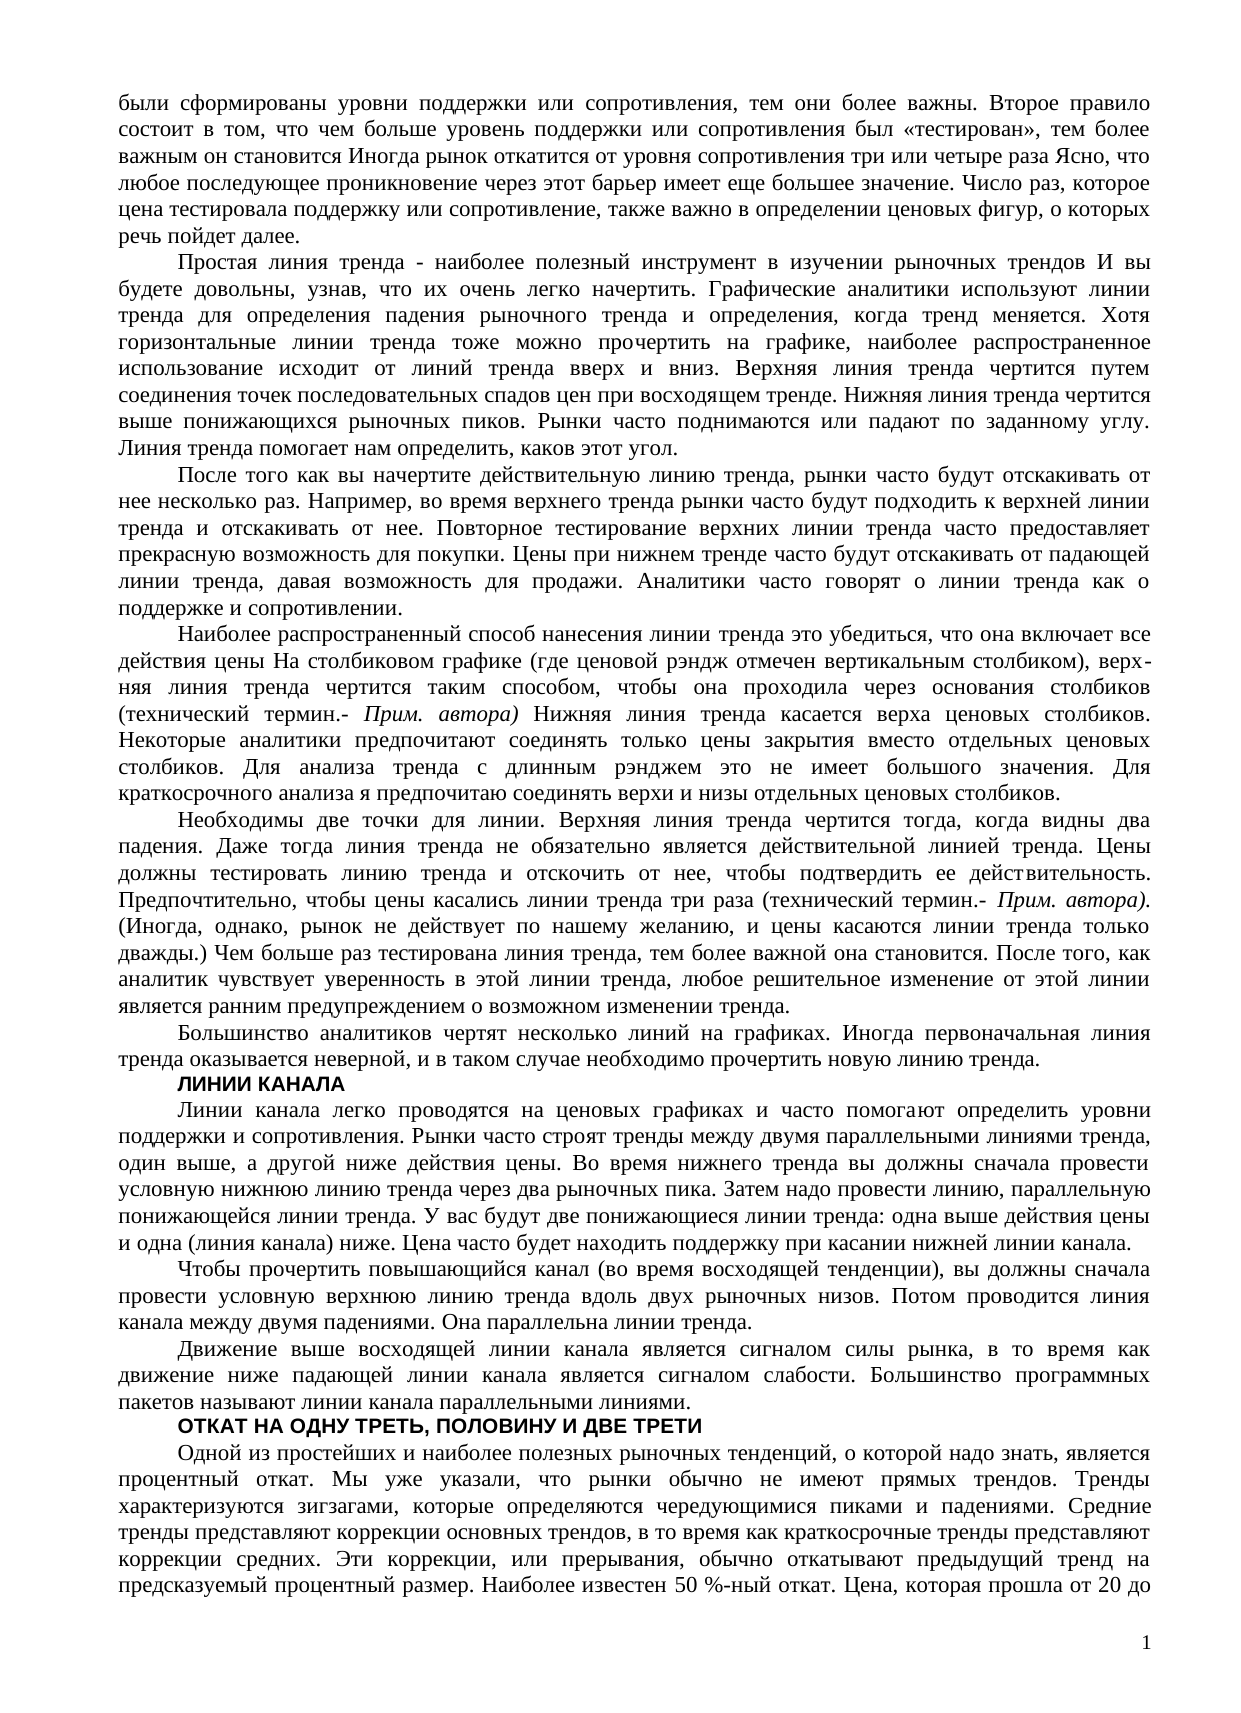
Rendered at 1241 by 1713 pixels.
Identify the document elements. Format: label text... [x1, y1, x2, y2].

text Необходимы две точки для линии. Верхняя линия тренда чертится тогда, когда видны два падения. Даже тогда линия тренда не обязательно является действительной линией тренда. Цены должны тестировать линию тренда и отскочить от нее, чтобы подтвердить ее действительность. Предпочтительно, чтобы цены касались линии тренда три раза (технический термин.- Прим. автора). (Иногда, однако, рынок не действует по нашему желанию, и цены касаются линии тренда только дважды.) Чем больше раз тестирована линия тренда, тем более важной она становится. После того, как аналитик чувствует уверенность в этой линии тренда, любое решительное изменение от этой линии является ранним предупреждением о возможном изменении тренда. [118, 806, 1152, 1018]
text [118, 89, 1152, 248]
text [118, 1438, 1152, 1598]
text Наиболее распространенный способ нанесения линии тренда это убедиться, что она включает все действия цены На столбиковом графике (где ценовой рэндж отмечен вертикальным столбиком), верхняя линия тренда чертится таким способом, чтобы она проходила через основания столбиков (технический термин.- Прим. автора) Нижняя линия тренда касается верха ценовых столбиков. Некоторые аналитики предпочитают соединять только цены закрытия вместо отдельных ценовых столбиков. Для анализа тренда с длинным рэнджем это не имеет большого значения. Для краткосрочного анализа я предпочитаю соединять верхи и низы отдельных ценовых столбиков. [118, 620, 1152, 806]
text Большинство аналитиков чертят несколько линий на графиках. Иногда первоначальная линия тренда оказывается неверной, и в таком случае необходимо прочертить новую линию тренда. [118, 1018, 1152, 1071]
text После того как вы начертите действительную линию тренда, рынки часто будут отскакивать от нее несколько раз. Например, во время верхнего тренда рынки часто будут подходить к верхней линии тренда и отскакивать от нее. Повторное тестирование верхних линии тренда часто предоставляет прекрасную возможность для покупки. Цены при нижнем тренде часто будут отскакивать от падающей линии тренда, давая возможность для продажи. Аналитики часто говорят о линии тренда как о поддержке и сопротивлении. [118, 461, 1152, 620]
text Простая линия тренда - наиболее полезный инструмент в изучении рыночных трендов И вы будете довольны, узнав, что их очень легко начертить. Графические аналитики используют линии тренда для определения падения рыночного тренда и определения, когда тренд меняется. Хотя горизонтальные линии тренда тоже можно прочертить на графике, наиболее распространенное использование исходит от линий тренда вверх и вниз. Верхняя линия тренда чертится путем соединения точек последовательных спадов цен при восходящем тренде. Нижняя линия тренда чертится выше понижающихся рыночных пиков. Рынки часто поднимаются или падают по заданному углу. Линия тренда помогает нам определить, каков этот угол. [118, 248, 1152, 461]
text ЛИНИИ КАНАЛА [118, 1071, 1152, 1096]
text Линии канала легко проводятся на ценовых графиках и часто помогают определить уровни поддержки и сопротивления. Рынки часто строят тренды между двумя параллельными линиями тренда, один выше, а другой ниже действия цены. Во время нижнего тренда вы должны сначала провести условную нижнюю линию тренда через два рыночных пика. Затем надо провести линию, параллельную понижающейся линии тренда. У вас будут две понижающиеся линии тренда: одна выше действия цены и одна (линия канала) ниже. Цена часто будет находить поддержку при касании нижней линии канала. [118, 1096, 1152, 1255]
text Движение выше восходящей линии канала является сигналом силы рынка, в то время как движение ниже падающей линии канала является сигналом слабости. Большинство программных пакетов называют линии канала параллельными линиями. [118, 1334, 1152, 1414]
text Чтобы прочертить повышающийся канал (во время восходящей тенденции), вы должны сначала провести условную верхнюю линию тренда вдоль двух рыночных низов. Потом проводится линия канала между двумя падениями. Она параллельна линии тренда. [118, 1255, 1152, 1334]
text ОТКАТ НА ОДНУ ТРЕТЬ, ПОЛОВИНУ И ДВЕ ТРЕТИ [118, 1414, 1152, 1438]
